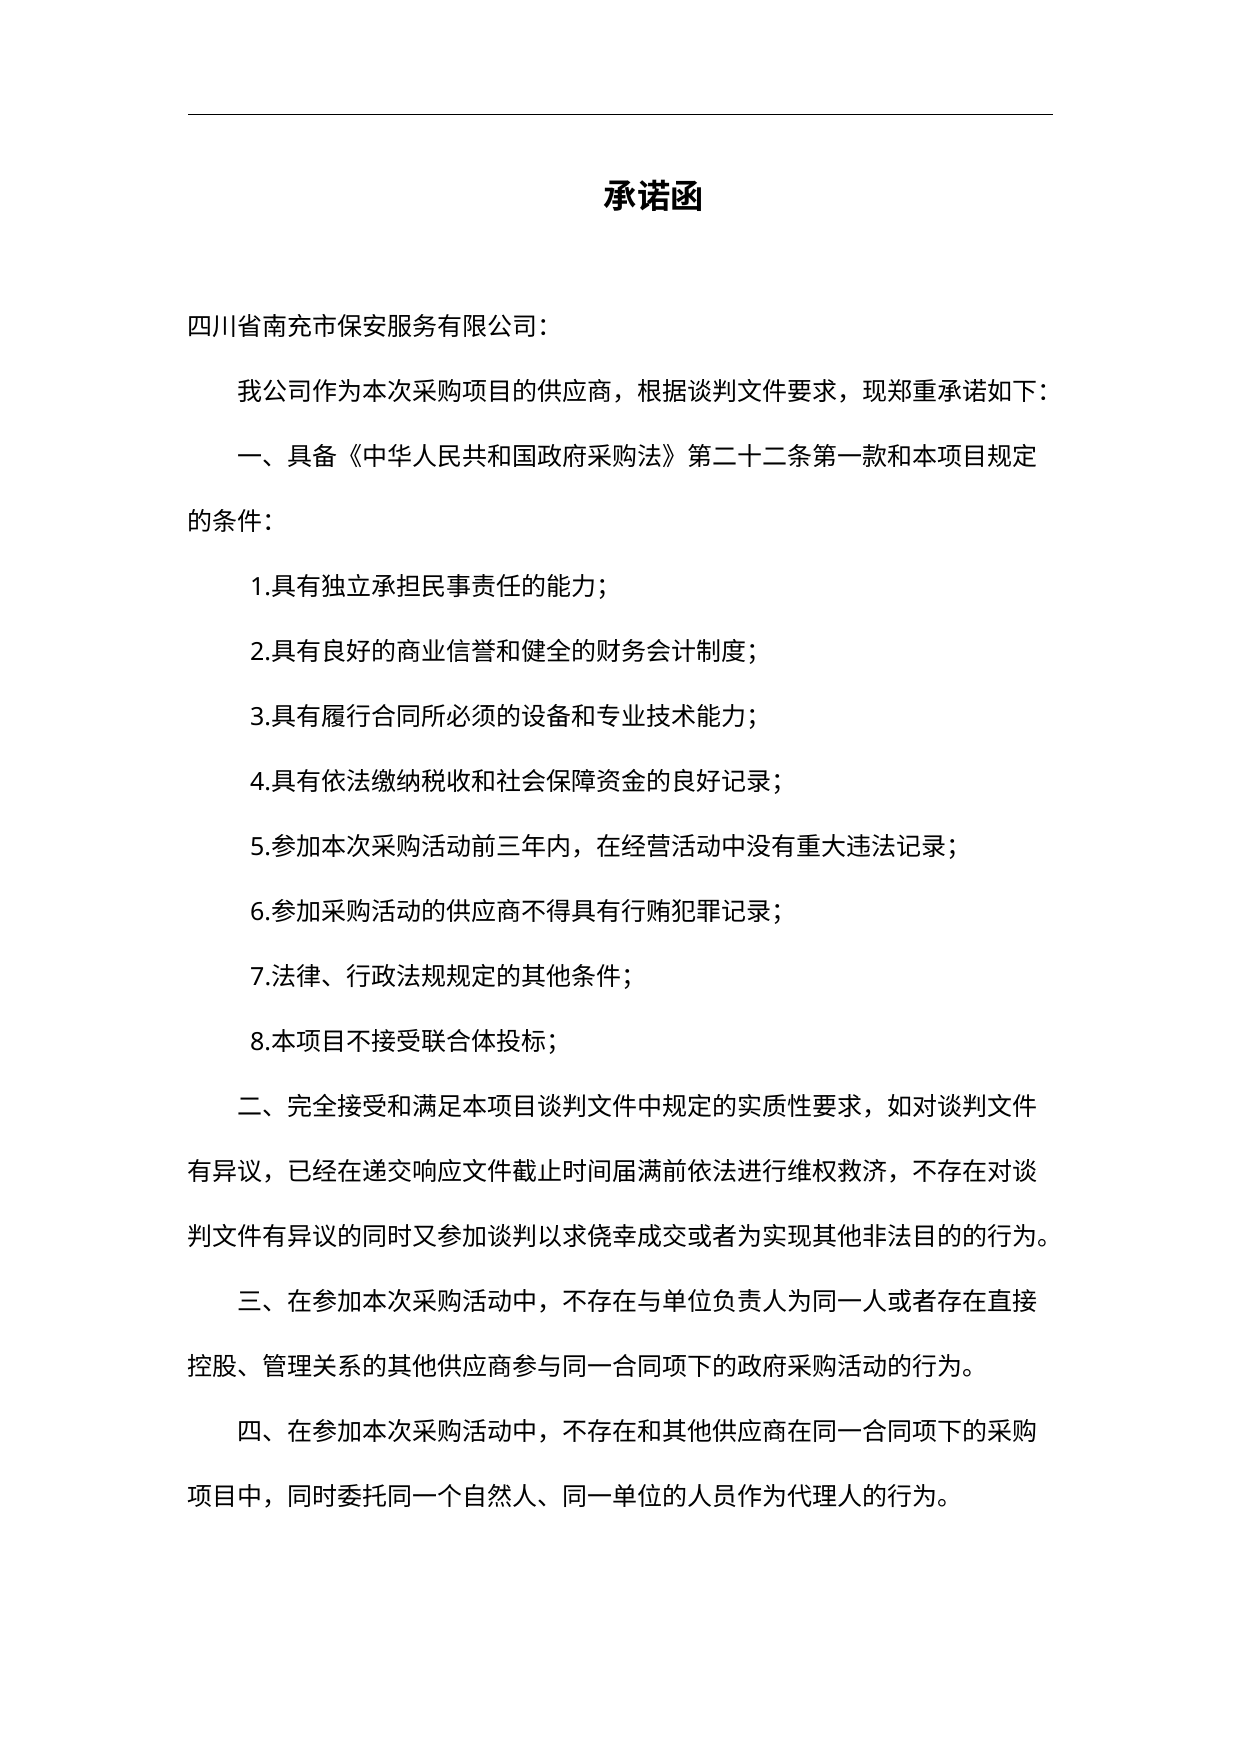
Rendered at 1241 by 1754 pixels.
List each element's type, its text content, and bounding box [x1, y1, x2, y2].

text 四川省南充市保安服务有限公司： [187, 292, 1053, 357]
text 二、完全接受和满足本项目谈判文件中规定的实质性要求，如对谈判文件有异议，已经在递交响应文件截止时间届满前依法进行维权救济，不存在对谈判文件有异议的同时又参加谈判以求侥幸成交或者为实现其他非法目的的行为。 [187, 1072, 1053, 1267]
text 四、在参加本次采购活动中，不存在和其他供应商在同一合同项下的采购项目中，同时委托同一个自然人、同一单位的人员作为代理人的行为。 [187, 1397, 1053, 1527]
text 1.具有独立承担民事责任的能力； [187, 552, 1053, 617]
text 8.本项目不接受联合体投标； [187, 1007, 1053, 1072]
text 承诺函 [187, 162, 1053, 227]
text 三、在参加本次采购活动中，不存在与单位负责人为同一人或者存在直接控股、管理关系的其他供应商参与同一合同项下的政府采购活动的行为。 [187, 1267, 1053, 1397]
text 6.参加采购活动的供应商不得具有行贿犯罪记录； [187, 877, 1053, 942]
text 7.法律、行政法规规定的其他条件； [187, 942, 1053, 1007]
text 4.具有依法缴纳税收和社会保障资金的良好记录； [187, 747, 1053, 812]
text 我公司作为本次采购项目的供应商，根据谈判文件要求，现郑重承诺如下： [187, 357, 1053, 422]
text 3.具有履行合同所必须的设备和专业技术能力； [187, 682, 1053, 747]
text 5.参加本次采购活动前三年内，在经营活动中没有重大违法记录； [187, 812, 1053, 877]
text 2.具有良好的商业信誉和健全的财务会计制度； [187, 617, 1053, 682]
text 一、具备《中华人民共和国政府采购法》第二十二条第一款和本项目规定的条件： [187, 422, 1053, 552]
